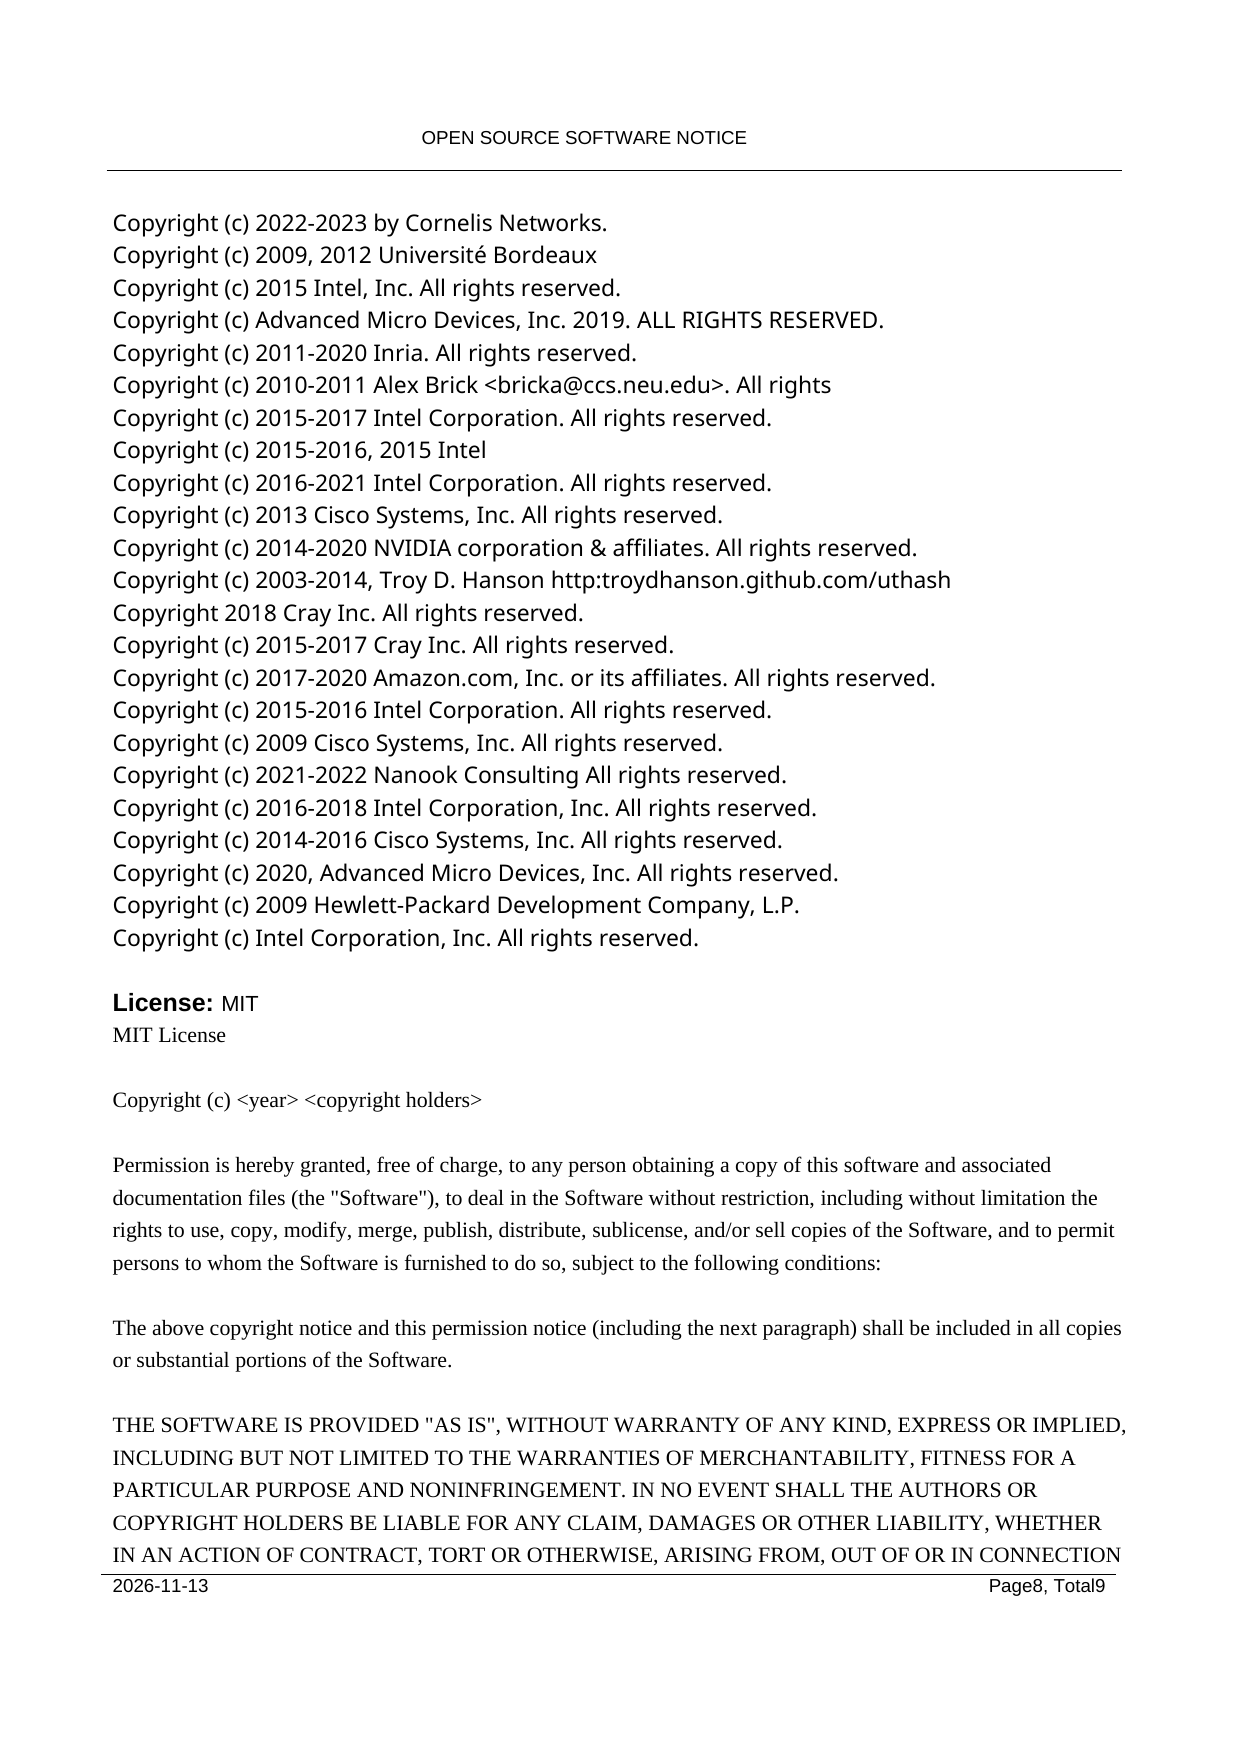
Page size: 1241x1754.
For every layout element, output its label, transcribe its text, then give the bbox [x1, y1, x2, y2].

text License: MIT [112, 986, 1128, 1019]
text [112, 1409, 1128, 1571]
text The above copyright notice and this permission notice (including the next paragraph) shall be included in all copies or substantial portions of the Software. [112, 1311, 1128, 1376]
text MIT License [112, 1019, 1128, 1051]
text Permission is hereby granted, free of charge, to any person obtaining a copy of this software and associated documentation files (the "Software"), to deal in the Software without restriction, including without limitation the rights to use, copy, modify, merge, publish, distribute, sublicense, and/or sell copies of the Software, and to permit persons to whom the Software is furnished to do so, subject to the following conditions: [112, 1149, 1128, 1279]
text Copyright (c) <year> <copyright holders> [112, 1084, 1128, 1116]
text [112, 206, 1128, 986]
